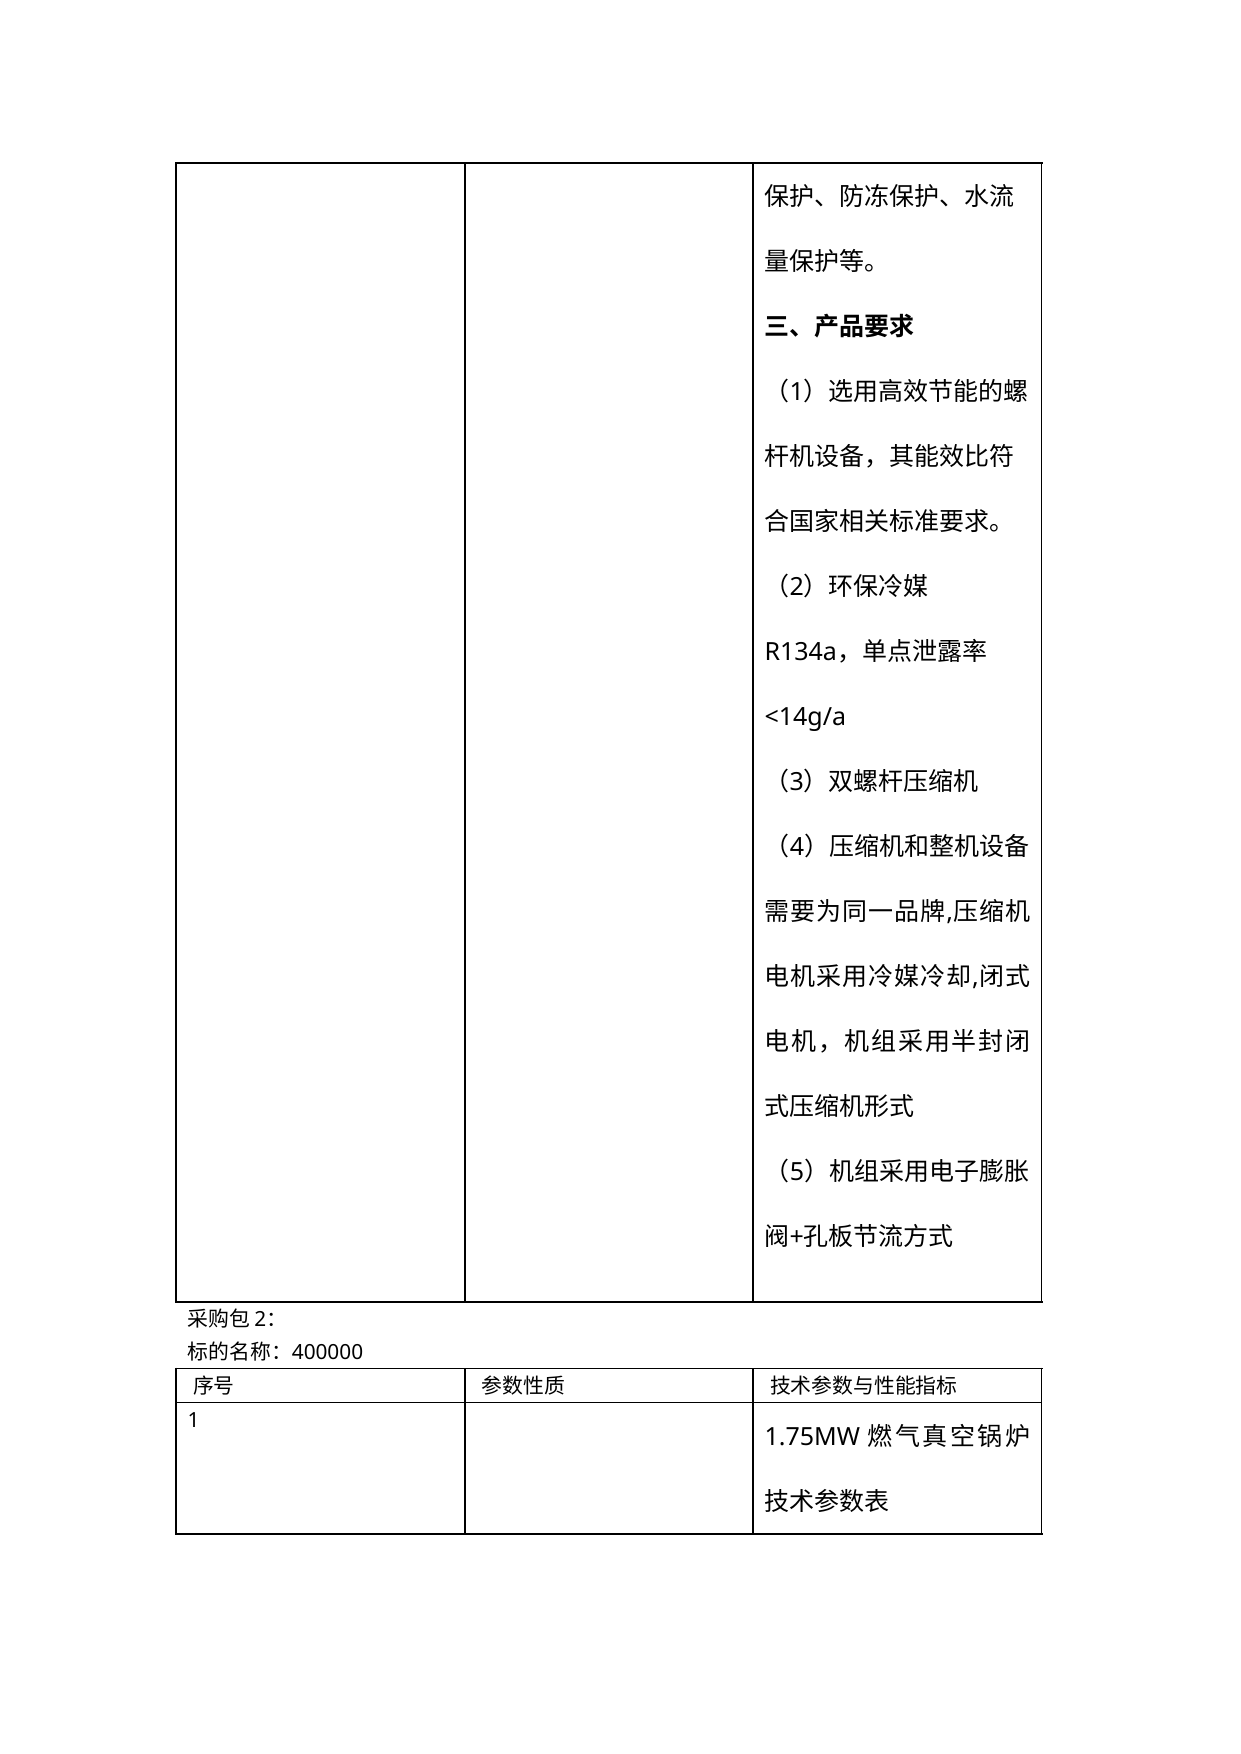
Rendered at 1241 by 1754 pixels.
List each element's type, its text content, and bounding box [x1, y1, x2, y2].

table_header 技术参数与性能指标 [754, 1369, 1041, 1402]
table_cell [466, 164, 752, 1301]
table_cell [466, 1403, 752, 1533]
table_cell 1 [177, 164, 464, 1301]
text 采购包2： [187, 1303, 1053, 1335]
table_header 序号 [177, 1369, 464, 1402]
table_cell 1.75MW燃气真空锅炉技术参数表 [754, 1403, 1041, 1533]
table_cell 1 [177, 1403, 464, 1533]
table_header 参数性质 [466, 1369, 752, 1402]
text 标的名称：400000 [187, 1335, 1053, 1368]
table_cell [754, 164, 1041, 1301]
